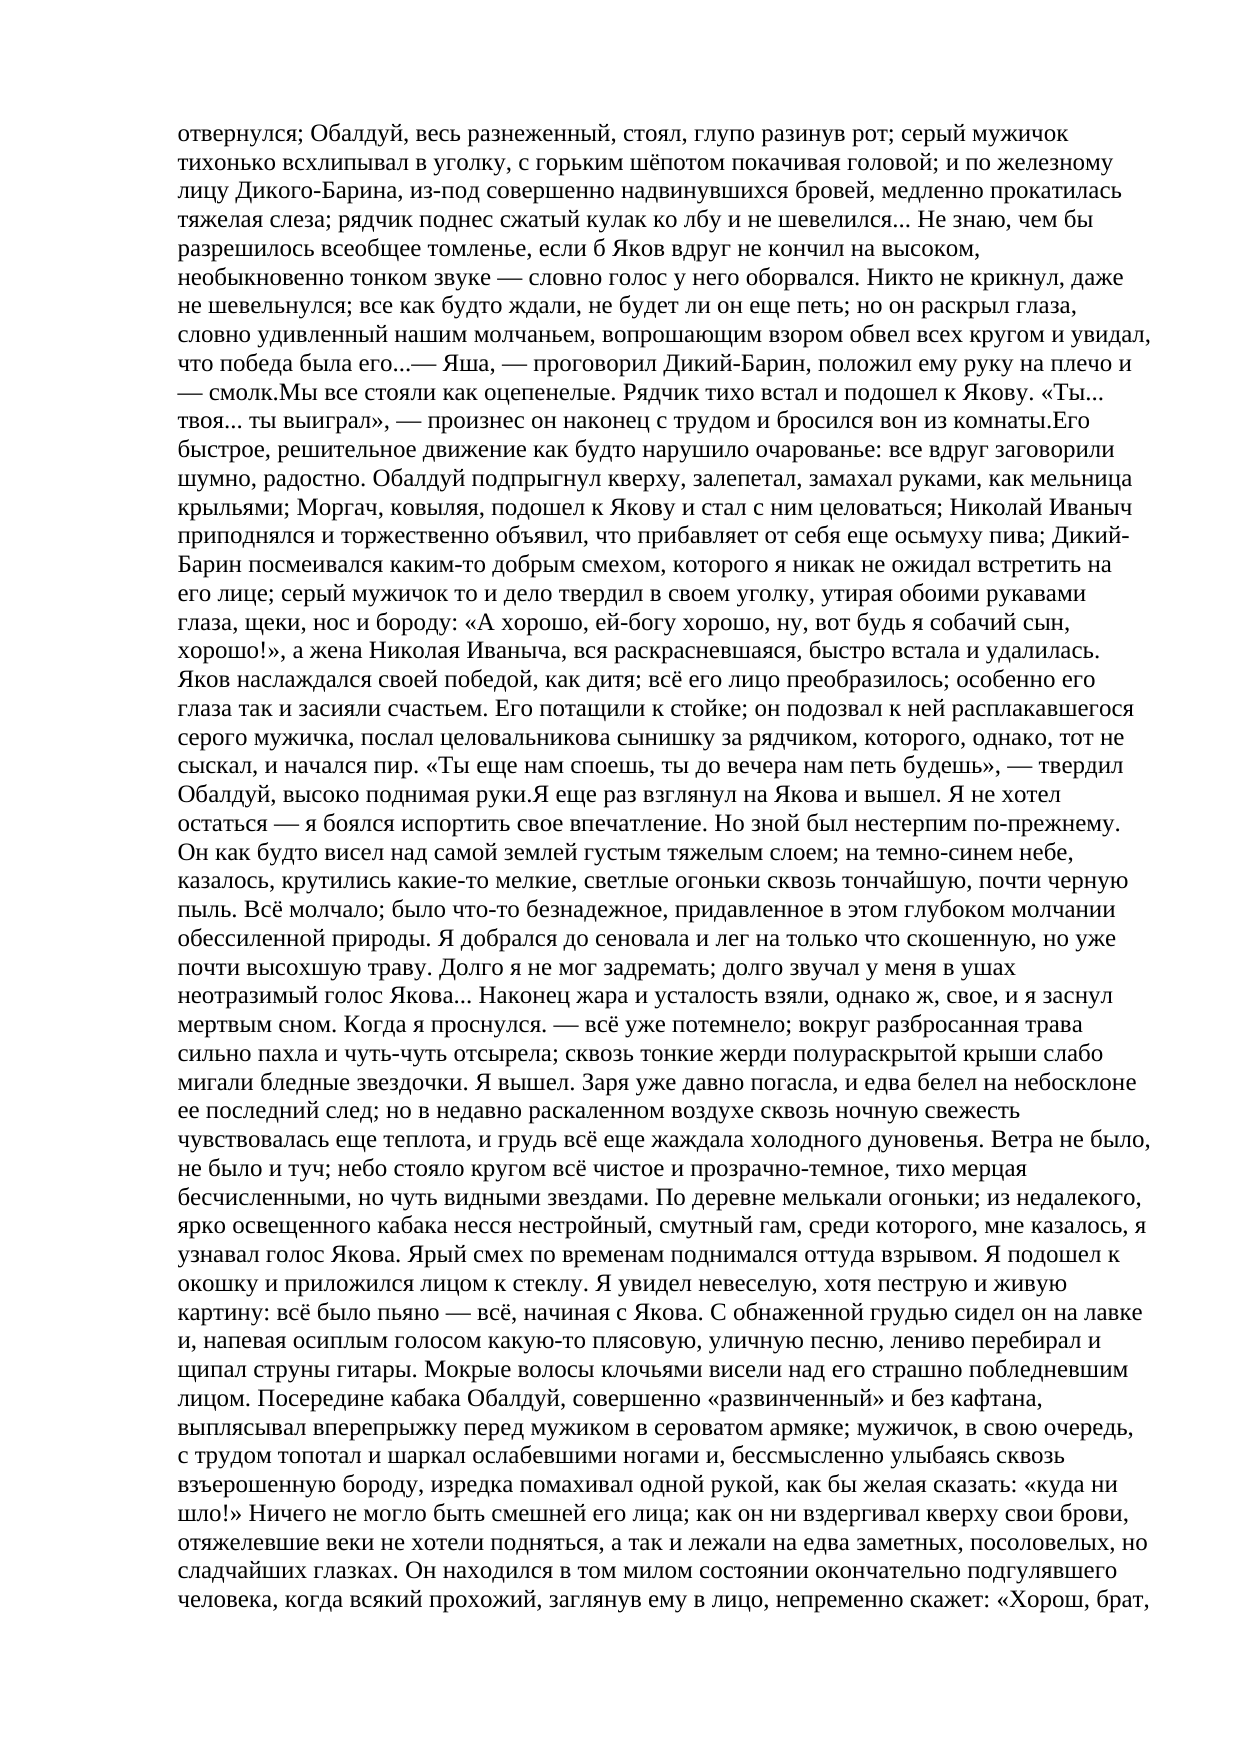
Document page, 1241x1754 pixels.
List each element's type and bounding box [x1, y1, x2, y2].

text [177, 118, 1152, 1613]
